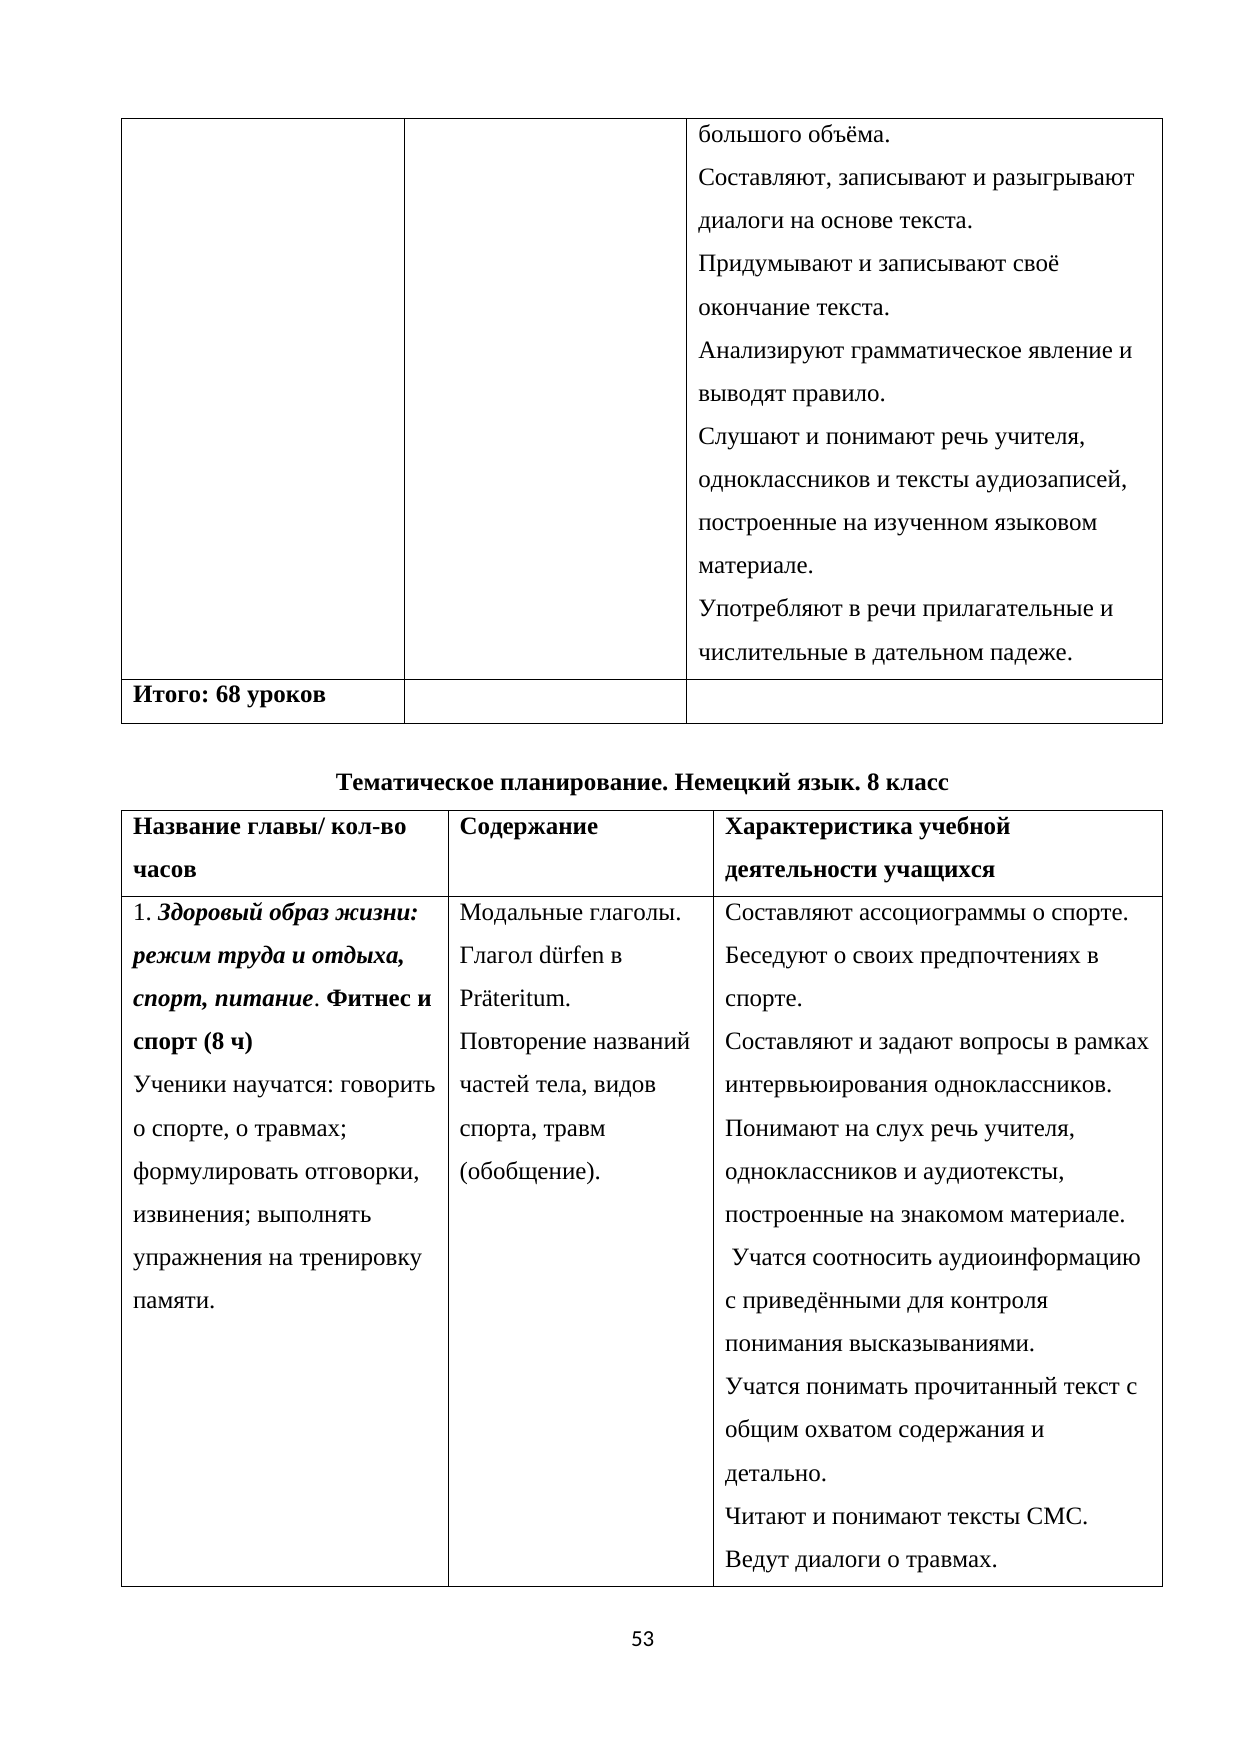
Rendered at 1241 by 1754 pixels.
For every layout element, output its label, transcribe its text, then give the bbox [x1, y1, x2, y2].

text Тематическое планирование. Немецкий язык. 8 класс [133, 767, 1152, 796]
table_header Название главы/ кол-во часов [122, 811, 448, 896]
table_cell [687, 680, 1162, 723]
table_header Содержание [449, 811, 713, 896]
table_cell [122, 897, 448, 1586]
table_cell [405, 119, 686, 678]
table_header Характеристика учебной деятельности учащихся [714, 811, 1162, 896]
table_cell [687, 119, 1162, 678]
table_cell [449, 897, 713, 1586]
table_cell [405, 680, 686, 723]
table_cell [714, 897, 1162, 1586]
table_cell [122, 119, 404, 678]
table_cell Итого: 68 уроков [122, 680, 404, 723]
